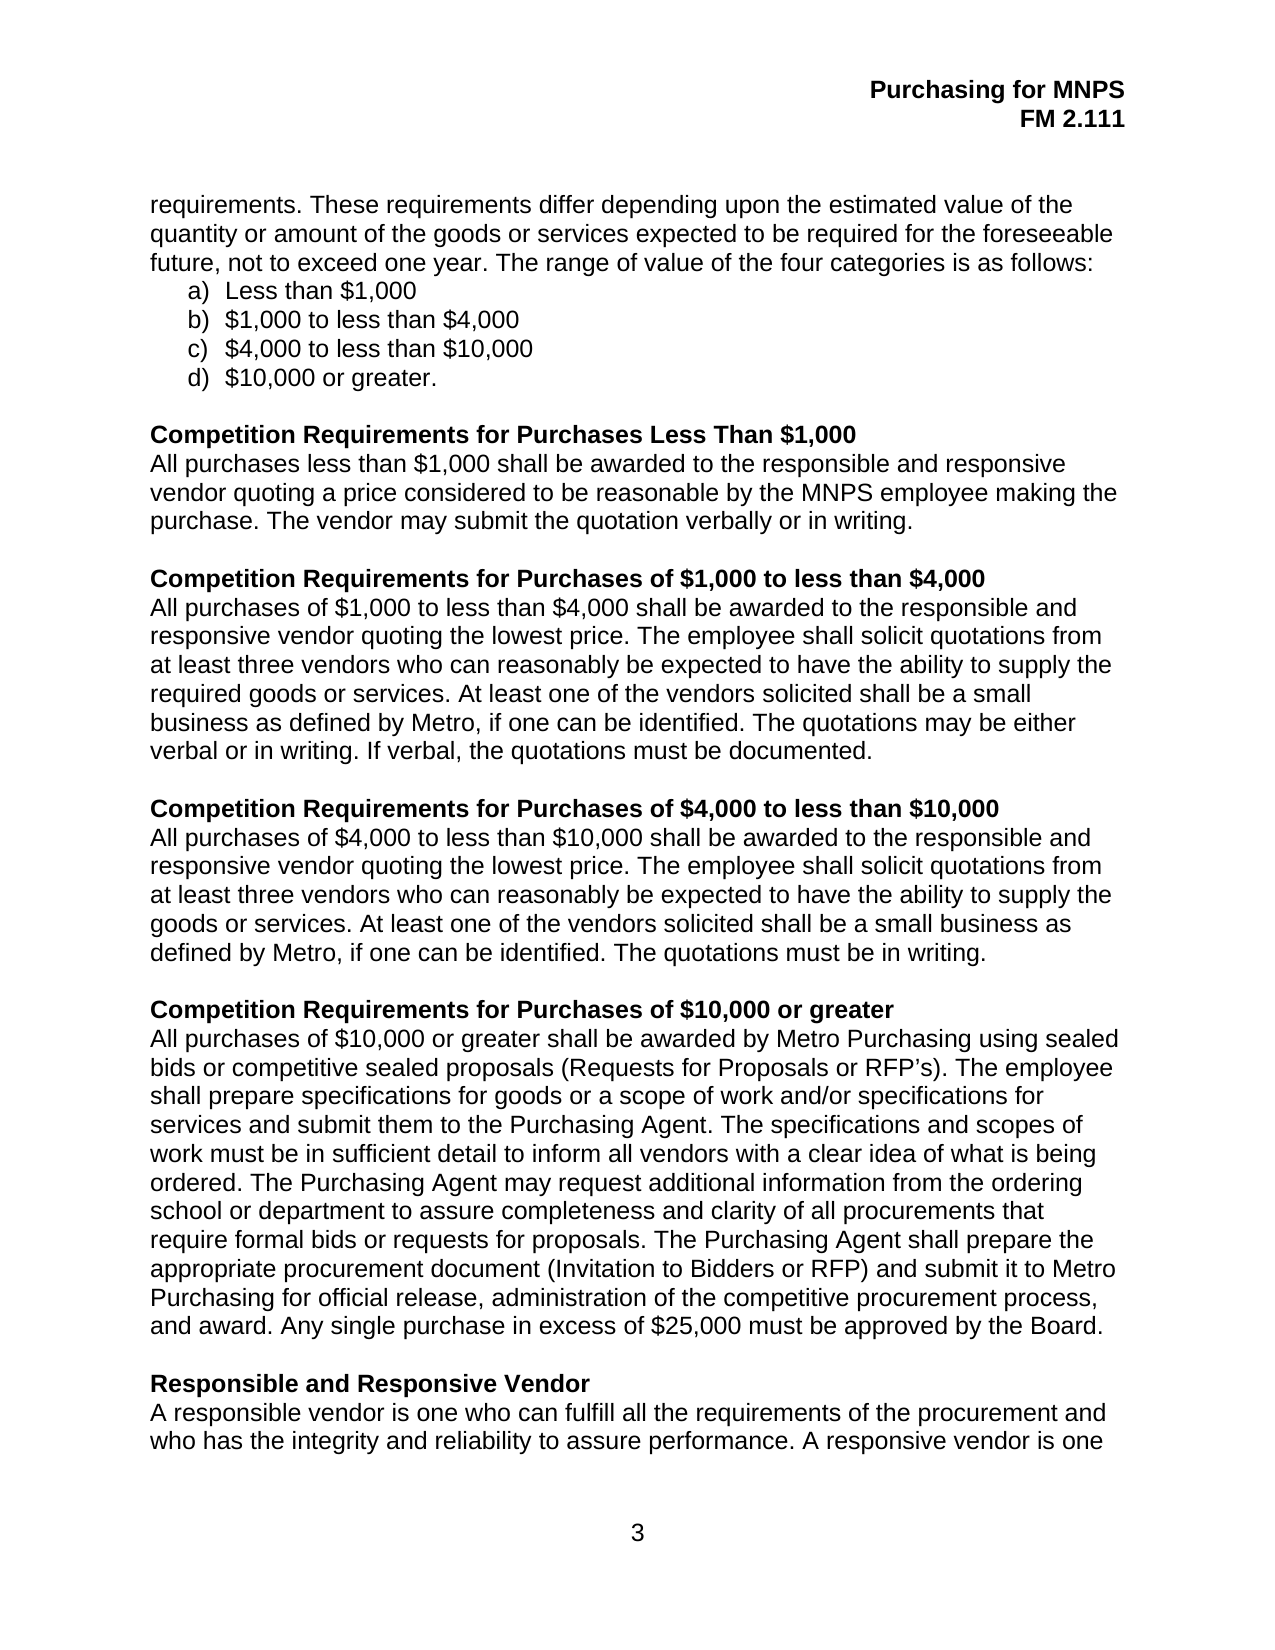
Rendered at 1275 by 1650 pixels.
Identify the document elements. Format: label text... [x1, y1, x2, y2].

text Competition Requirements for Purchases Less Than $1,000 [150, 420, 1125, 449]
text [150, 1397, 1125, 1455]
list $1,000 to less than $4,000 [187, 305, 1125, 334]
text Competition Requirements for Purchases of $1,000 to less than $4,000 [150, 564, 1125, 592]
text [150, 190, 1125, 276]
text All purchases of $10,000 or greater shall be awarded by Metro Purchasing using sealed bids or competitive sealed proposals (Requests for Proposals or RFP’s). The employee shall prepare specifications for goods or a scope of work and/or specifications for services and submit them to the Purchasing Agent. The specifications and scopes of work must be in sufficient detail to inform all vendors with a clear idea of what is being ordered. The Purchasing Agent may request additional information from the ordering school or department to assure completeness and clarity of all procurements that require formal bids or requests for proposals. The Purchasing Agent shall prepare the appropriate procurement document (Invitation to Bidders or RFP) and submit it to Metro Purchasing for official release, administration of the competitive procurement process, and award. Any single purchase in excess of $25,000 must be approved by the Board. [150, 1024, 1125, 1340]
text All purchases of $4,000 to less than $10,000 shall be awarded to the responsible and responsive vendor quoting the lowest price. The employee shall solicit quotations from at least three vendors who can reasonably be expected to have the ability to supply the goods or services. At least one of the vendors solicited shall be a small business as defined by Metro, if one can be identified. The quotations must be in writing. [150, 822, 1125, 966]
list $10,000 or greater. [187, 362, 1125, 391]
text Competition Requirements for Purchases of $10,000 or greater [150, 995, 1125, 1024]
list Less than $1,000 [187, 276, 1125, 305]
text All purchases of $1,000 to less than $4,000 shall be awarded to the responsible and responsive vendor quoting the lowest price. The employee shall solicit quotations from at least three vendors who can reasonably be expected to have the ability to supply the required goods or services. At least one of the vendors solicited shall be a small business as defined by Metro, if one can be identified. The quotations may be either verbal or in writing. If verbal, the quotations must be documented. [150, 592, 1125, 765]
text Competition Requirements for Purchases of $4,000 to less than $10,000 [150, 794, 1125, 822]
text Responsible and Responsive Vendor [150, 1369, 1125, 1397]
list $4,000 to less than $10,000 [187, 334, 1125, 362]
text All purchases less than $1,000 shall be awarded to the responsible and responsive vendor quoting a price considered to be reasonable by the MNPS employee making the purchase. The vendor may submit the quotation verbally or in writing. [150, 449, 1125, 535]
